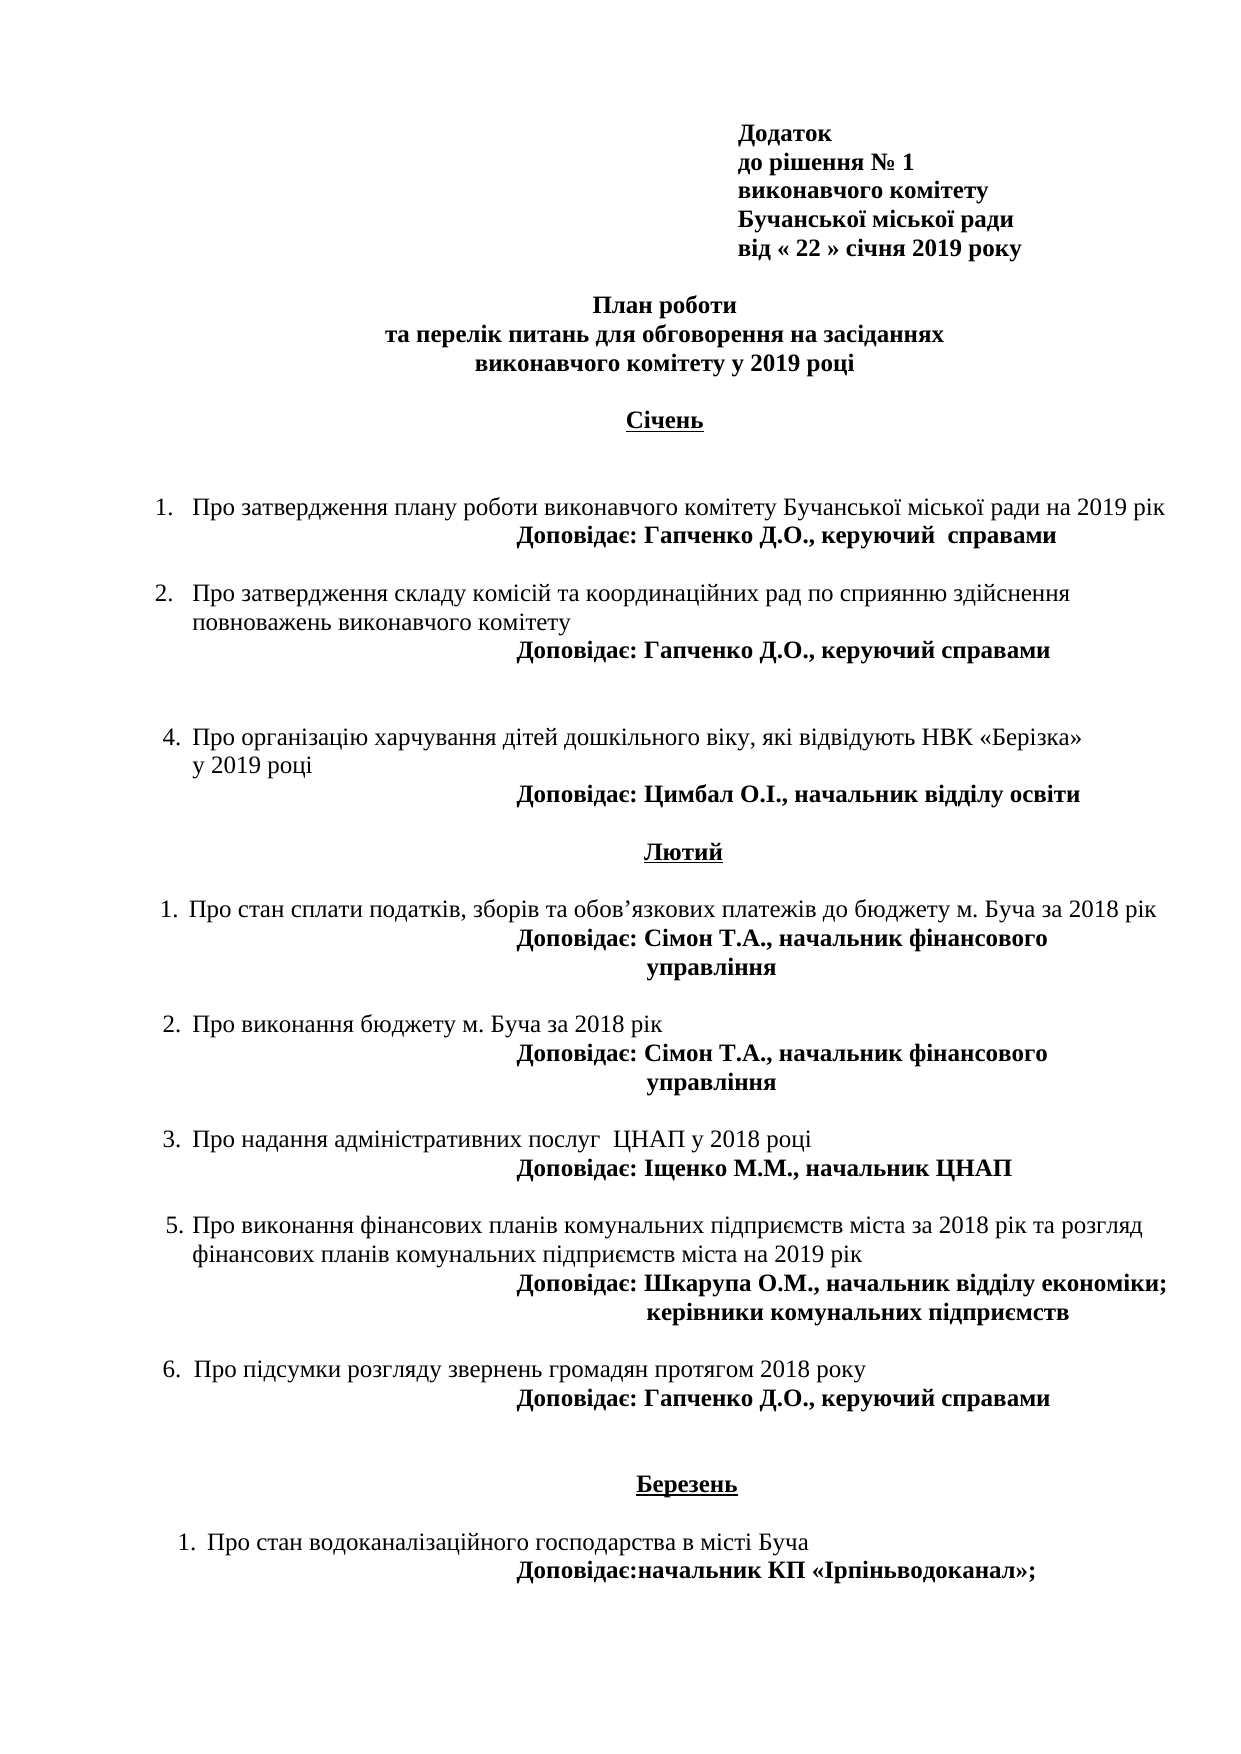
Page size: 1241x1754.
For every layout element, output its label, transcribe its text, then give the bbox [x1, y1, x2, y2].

text виконавчого комітету [664, 176, 1181, 204]
list Доповідає: Гапченко Д.О., керуючий справами [192, 636, 1181, 664]
text та перелік питань для обговорення на засіданнях [148, 319, 1181, 348]
text Січень [148, 406, 1181, 434]
list Про організацію харчування дітей дошкільного віку, які відвідують НВК «Берізка» [162, 722, 1181, 751]
text від « 22 » січня 2019 року [664, 233, 1181, 262]
list Про затвердження плану роботи виконавчого комітету Бучанської міської ради на 2019 рік [154, 492, 1181, 521]
text до рішення № 1 [664, 147, 1181, 176]
list Про стан сплати податків, зборів та обов’язкових платежів до бюджету м. Буча за 2018 рік [159, 894, 1181, 923]
list Про виконання фінансових планів комунальних підприємств міста за 2018 рік та розгляд фінансових планів комунальних підприємств міста на 2019 рік [165, 1211, 1181, 1268]
list Доповідає: Сімон Т.А., начальник фінансового управління [192, 1038, 1181, 1096]
list Про виконання бюджету м. Буча за 2018 рік [162, 1009, 1181, 1038]
text Доповідає: Шкарупа О.М., начальник відділу економіки; [148, 1268, 1181, 1297]
text Бучанської міської ради [664, 204, 1181, 233]
list у 2019 році [192, 751, 1181, 779]
list Про затвердження складу комісій та координаційних рад по сприянню здійснення повноважень виконавчого комітету [154, 578, 1181, 636]
list Лютий [185, 837, 1181, 866]
list Доповідає: Гапченко Д.О., керуючий справами [192, 521, 1181, 549]
list Про стан водоканалізаційного господарства в місті Буча [177, 1527, 1181, 1556]
list керівники комунальних підприємств [192, 1297, 1181, 1326]
text Доповідає:начальник КП «Ірпіньводоканал»; [516, 1556, 1181, 1584]
list Про надання адміністративних послуг ЦНАП у 2018 році [162, 1124, 1181, 1153]
list Доповідає: Цимбал О.І., начальник відділу освіти [192, 779, 1181, 808]
list Доповідає: Сімон Т.А., начальник фінансового управління [182, 923, 1181, 981]
text Додаток [664, 118, 1181, 147]
list Березень [192, 1469, 1181, 1498]
list Доповідає: Іщенко М.М., начальник ЦНАП [192, 1153, 1181, 1182]
text виконавчого комітету у 2019 році [148, 348, 1181, 377]
text Доповідає: Гапченко Д.О., керуючий справами [162, 1383, 1181, 1412]
text 6. Про підсумки розгляду звернень громадян протягом 2018 року [162, 1354, 1181, 1383]
text План роботи [148, 291, 1181, 319]
